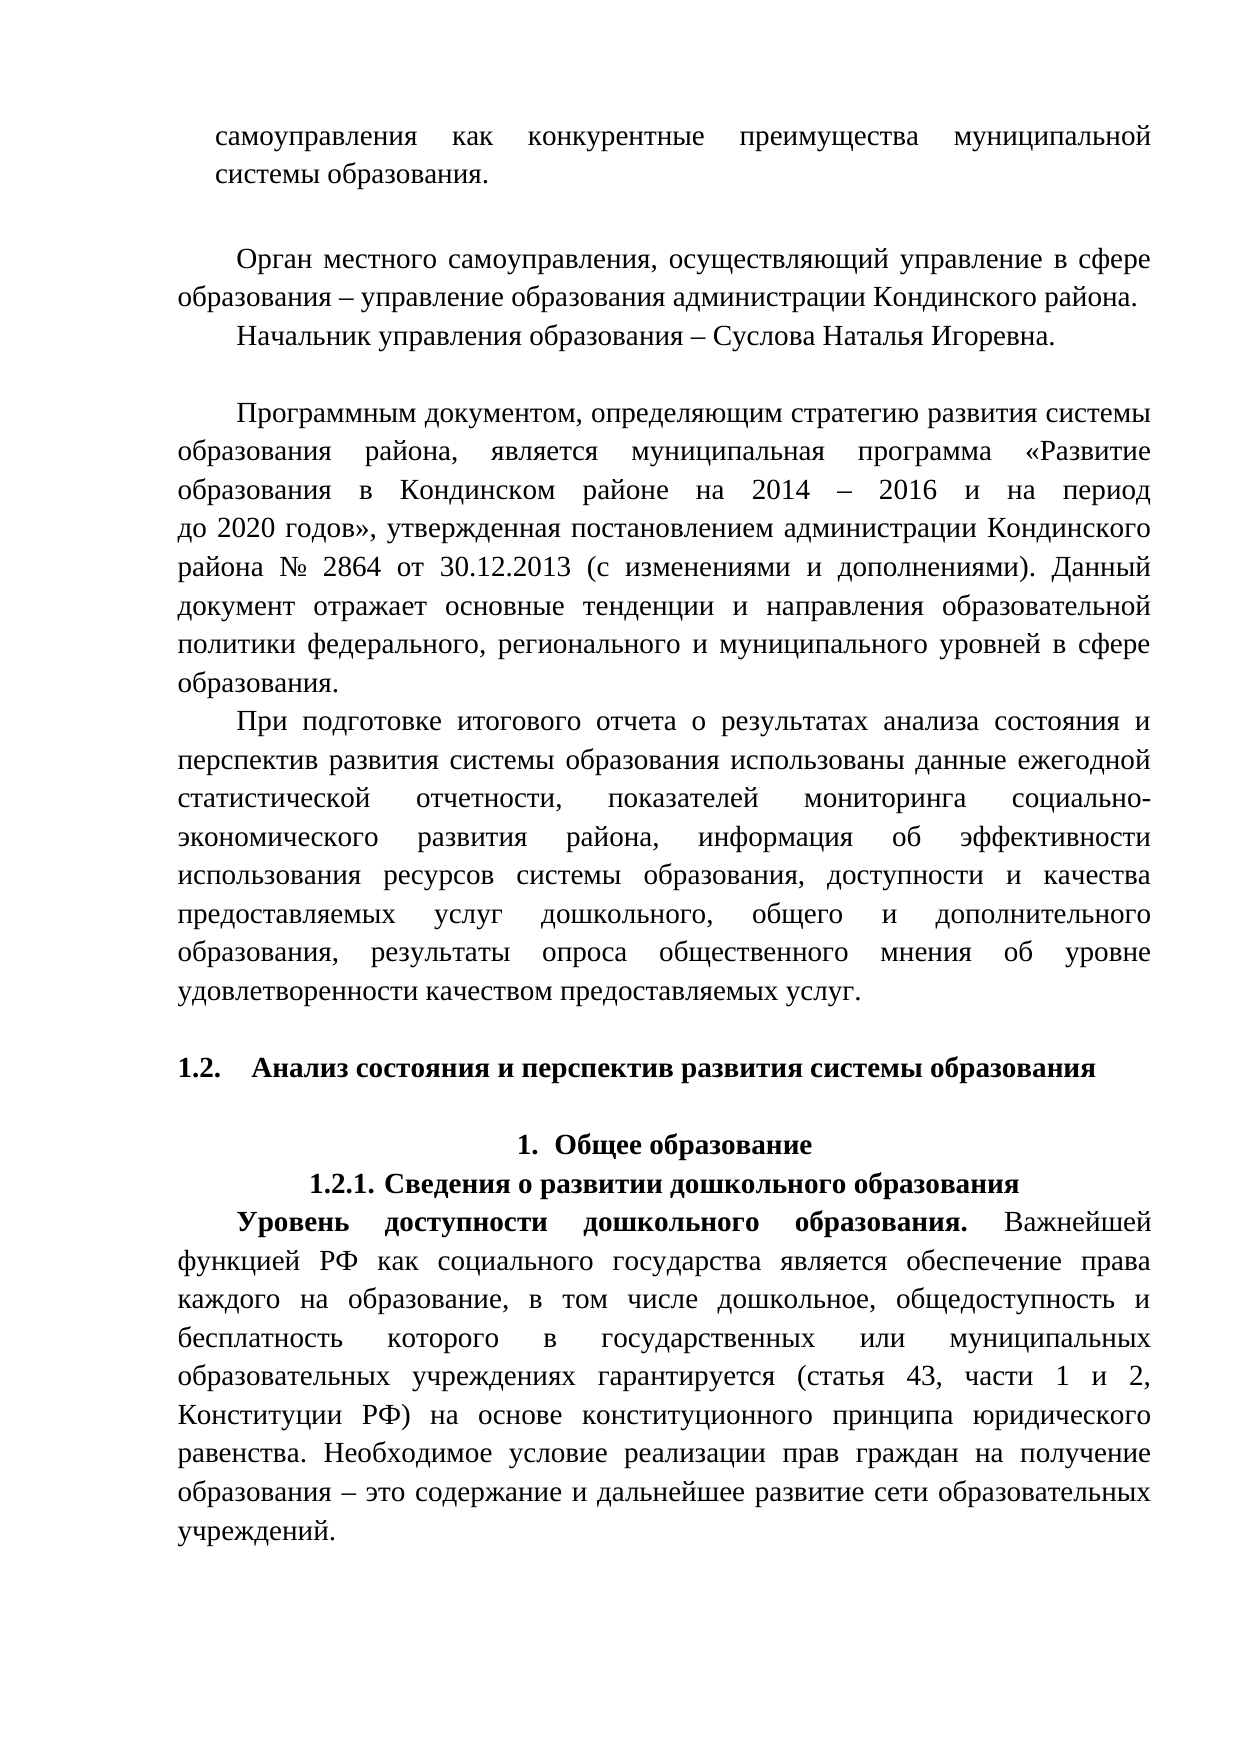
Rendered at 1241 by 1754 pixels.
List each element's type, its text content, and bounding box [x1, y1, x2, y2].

text Уровень доступности дошкольного образования. Важнейшей функцией РФ как социального государства является обеспечение права каждого на образование, в том числе дошкольное, общедоступность и бесплатность которого в государственных или муниципальных образовательных учреждениях гарантируется (статья 43, части 1 и 2, Конституции РФ) на основе конституционного принципа юридического равенства. Необходимое условие реализации прав граждан на получение образования – это содержание и дальнейшее развитие сети образовательных учреждений. [177, 1204, 1152, 1546]
text Программным документом, определяющим стратегию развития системы образования района, является муниципальная программа «Развитие образования в Кондинском районе на 2014 – 2016 и на период до 2020 годов», утвержденная постановлением администрации Кондинского района № 2864 от 30.12.2013 (с изменениями и дополнениями). Данный документ отражает основные тенденции и направления образовательной политики федерального, регионального и муниципального уровней в сфере образования. [177, 395, 1152, 698]
text Орган местного самоуправления, осуществляющий управление в сфере образования – управление образования администрации Кондинского района. [177, 241, 1152, 313]
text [215, 118, 1152, 190]
list Сведения о развитии дошкольного образования [177, 1166, 1152, 1199]
text При подготовке итогового отчета о результатах анализа состояния и перспектив развития системы образования использованы данные ежегодной статистической отчетности, показателей мониторинга социально-экономического развития района, информация об эффективности использования ресурсов системы образования, доступности и качества предоставляемых услуг дошкольного, общего и дополнительного образования, результаты опроса общественного мнения об уровне удовлетворенности качеством предоставляемых услуг. [177, 703, 1152, 1007]
list Общее образование [177, 1127, 1152, 1161]
list Анализ состояния и перспектив развития системы образования [177, 1050, 1152, 1084]
text Начальник управления образования – Суслова Наталья Игоревна. [177, 318, 1152, 351]
